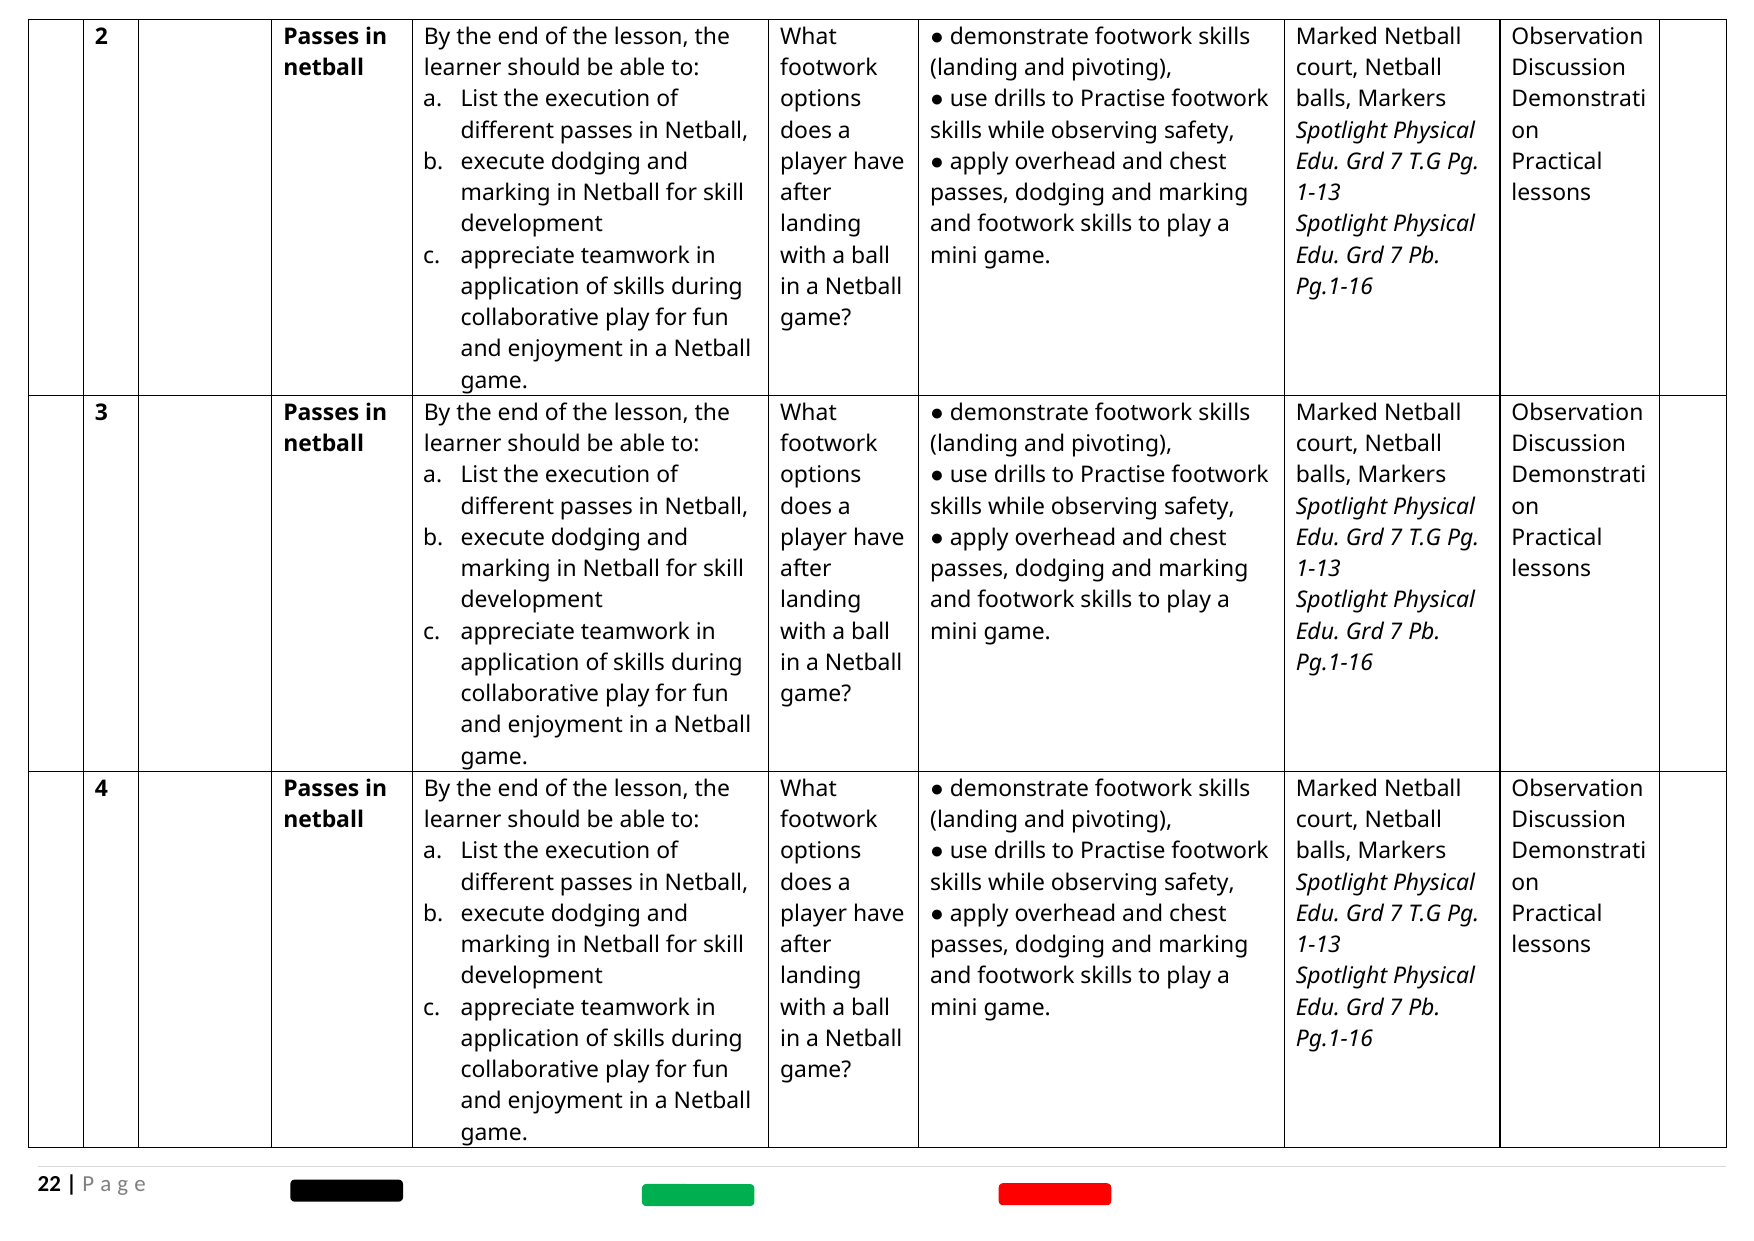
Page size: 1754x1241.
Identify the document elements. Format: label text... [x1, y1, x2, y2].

table_cell [29, 396, 83, 771]
table_cell [139, 20, 271, 395]
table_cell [769, 20, 918, 395]
table_cell 3 [84, 396, 138, 771]
table_cell What footwork options does a player have after landing with a ball in a Netball game? [769, 772, 918, 1147]
table_cell [29, 772, 83, 1147]
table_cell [413, 20, 768, 395]
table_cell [1285, 20, 1499, 395]
table_cell ● demonstrate footwork skills (landing and pivoting), ● use drills to Practise footwork skills while observing safety, ● apply overhead and chest passes, dodging and marking and footwork skills to play a mini game. [919, 396, 1284, 771]
table_cell ● demonstrate footwork skills (landing and pivoting), ● use drills to Practise footwork skills while observing safety, ● apply overhead and chest passes, dodging and marking and footwork skills to play a mini game. [919, 20, 1284, 395]
table_cell Passes in netball [272, 20, 412, 395]
table_cell [29, 20, 83, 395]
table_cell [1660, 772, 1726, 1147]
table_cell Observation Discussion Demonstration Practical lessons [1501, 396, 1659, 771]
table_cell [1501, 20, 1659, 395]
table_cell What footwork options does a player have after landing with a ball in a Netball game? [769, 396, 918, 771]
table_cell 2 [84, 20, 138, 395]
table_cell [1660, 20, 1726, 395]
table_cell [139, 396, 271, 771]
table_cell [139, 772, 271, 1147]
table_cell 4 [84, 772, 138, 1147]
table_cell Passes in netball [272, 396, 412, 771]
table_cell Marked Netball court, Netball balls, Markers Spotlight Physical Edu. Grd 7 T.G Pg. 1-13 Spotlight Physical Edu. Grd 7 Pb. Pg.1-16 [1285, 396, 1499, 771]
table_cell [1660, 396, 1726, 771]
table_cell Marked Netball court, Netball balls, Markers Spotlight Physical Edu. Grd 7 T.G Pg. 1-13 Spotlight Physical Edu. Grd 7 Pb. Pg.1-16 [1285, 772, 1499, 1147]
table_cell Observation Discussion Demonstration Practical lessons [1501, 772, 1659, 1147]
table_cell Passes in netball [272, 772, 412, 1147]
table_cell ● demonstrate footwork skills (landing and pivoting), ● use drills to Practise footwork skills while observing safety, ● apply overhead and chest passes, dodging and marking and footwork skills to play a mini game. [919, 772, 1284, 1147]
